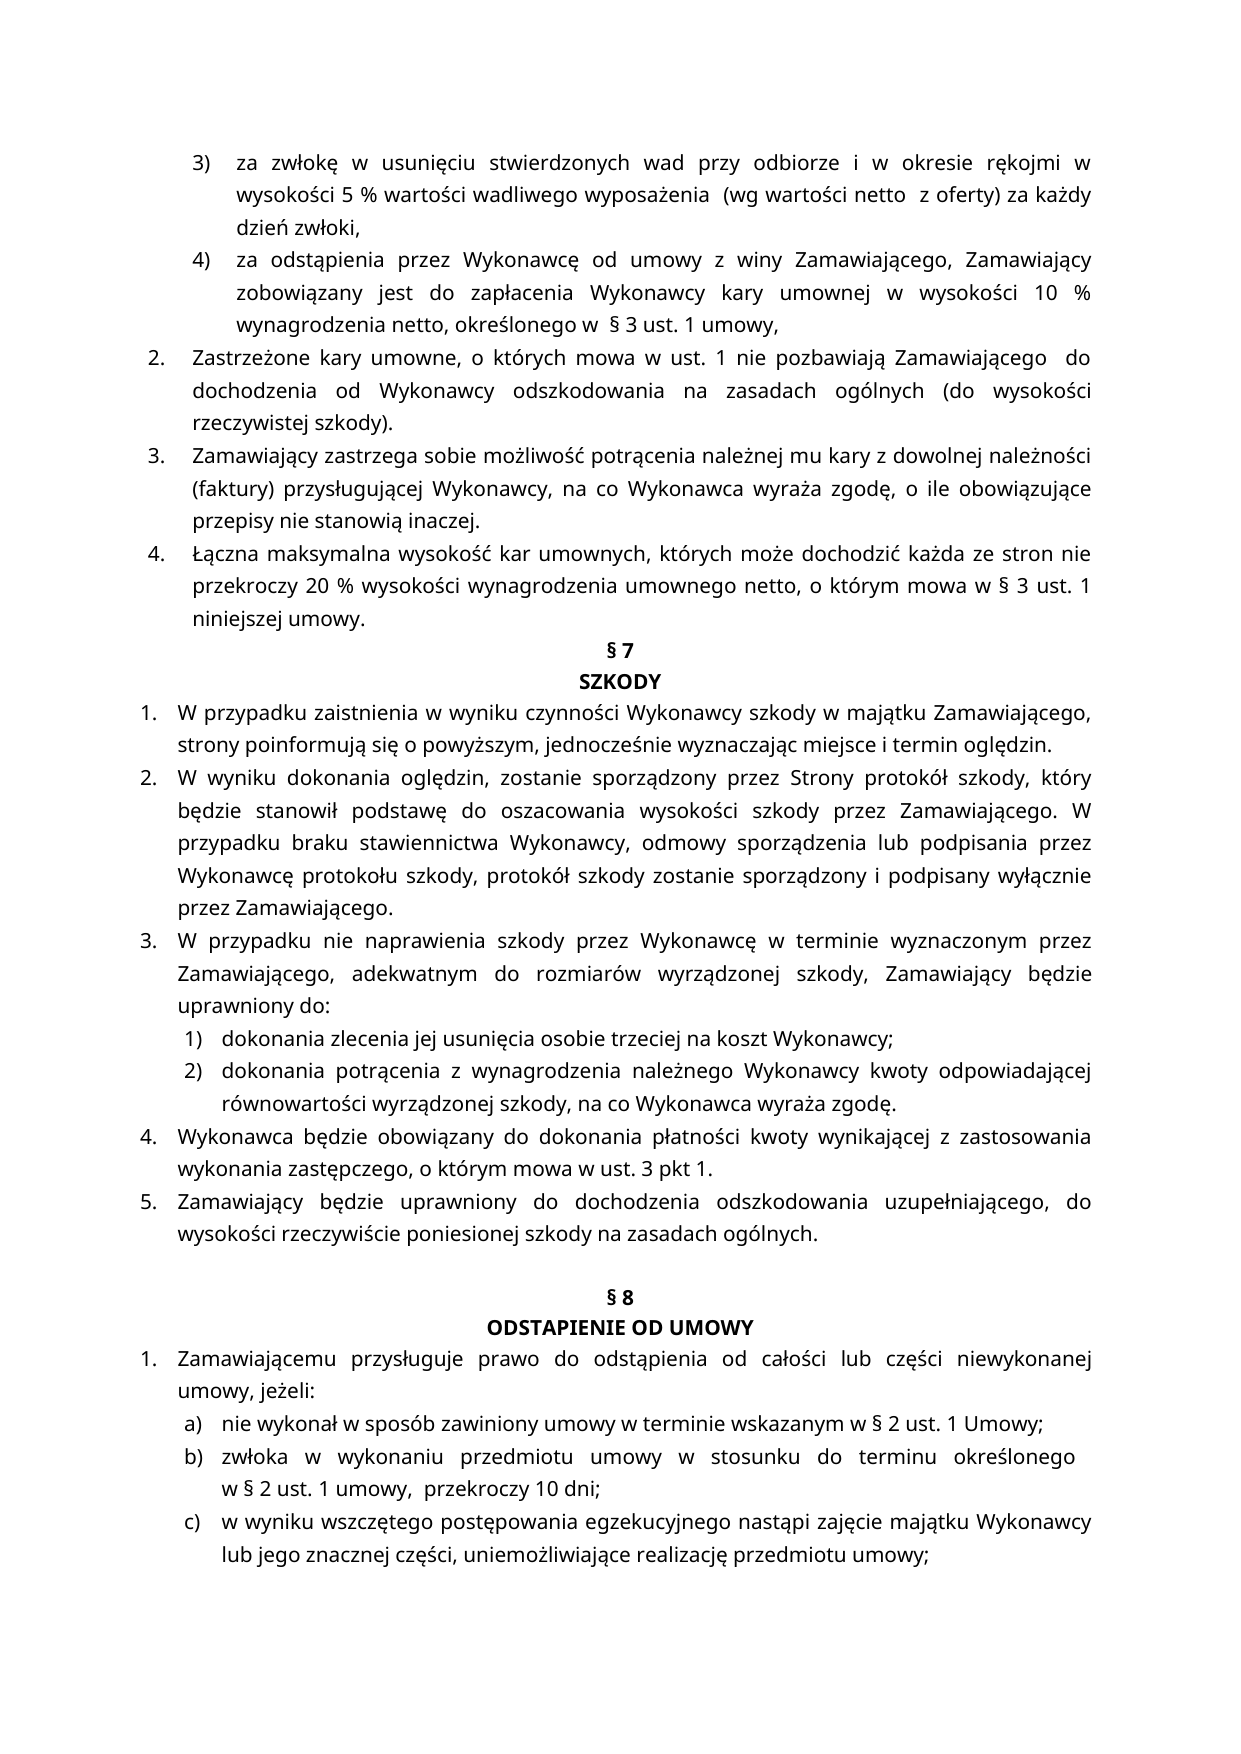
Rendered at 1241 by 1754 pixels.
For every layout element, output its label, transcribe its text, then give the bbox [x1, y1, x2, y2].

list zwłoka w wykonaniu przedmiotu umowy w stosunku do terminu określonego w § 2 ust. 1 umowy, przekroczy 10 dni; [184, 1442, 1093, 1503]
list dokonania zlecenia jej usunięcia osobie trzeciej na koszt Wykonawcy; [184, 1024, 1093, 1052]
list W wyniku dokonania oględzin, zostanie sporządzony przez Strony protokół szkody, który będzie stanowił podstawę do oszacowania wysokości szkody przez Zamawiającego. W przypadku braku stawiennictwa Wykonawcy, odmowy sporządzenia lub podpisania przez Wykonawcę protokołu szkody, protokół szkody zostanie sporządzony i podpisany wyłącznie przez Zamawiającego. [140, 763, 1093, 922]
list W przypadku zaistnienia w wyniku czynności Wykonawcy szkody w majątku Zamawiającego, strony poinformują się o powyższym, jednocześnie wyznaczając miejsce i termin oględzin. [140, 698, 1093, 759]
list Zamawiający zastrzega sobie możliwość potrącenia należnej mu kary z dowolnej należności (faktury) przysługującej Wykonawcy, na co Wykonawca wyraża zgodę, o ile obowiązujące przepisy nie stanowią inaczej. [148, 441, 1093, 535]
list za zwłokę w usunięciu stwierdzonych wad przy odbiorze i w okresie rękojmi w wysokości 5 % wartości wadliwego wyposażenia (wg wartości netto z oferty) za każdy dzień zwłoki, [192, 148, 1093, 241]
list w wyniku wszczętego postępowania egzekucyjnego nastąpi zajęcie majątku Wykonawcy lub jego znacznej części, uniemożliwiające realizację przedmiotu umowy; [184, 1507, 1093, 1568]
list Wykonawca będzie obowiązany do dokonania płatności kwoty wynikającej z zastosowania wykonania zastępczego, o którym mowa w ust. 3 pkt 1. [140, 1122, 1093, 1183]
text § 8 [148, 1283, 1093, 1311]
text ODSTAPIENIE OD UMOWY [148, 1313, 1093, 1342]
list za odstąpienia przez Wykonawcę od umowy z winy Zamawiającego, Zamawiający zobowiązany jest do zapłacenia Wykonawcy kary umownej w wysokości 10 % wynagrodzenia netto, określonego w § 3 ust. 1 umowy, [192, 245, 1093, 339]
list Łączna maksymalna wysokość kar umownych, których może dochodzić każda ze stron nie przekroczy 20 % wysokości wynagrodzenia umownego netto, o którym mowa w § 3 ust. 1 niniejszej umowy. [148, 539, 1093, 632]
list W przypadku nie naprawienia szkody przez Wykonawcę w terminie wyznaczonym przez Zamawiającego, adekwatnym do rozmiarów wyrządzonej szkody, Zamawiający będzie uprawniony do: [140, 926, 1093, 1020]
text SZKODY [148, 667, 1093, 696]
list Zamawiający będzie uprawniony do dochodzenia odszkodowania uzupełniającego, do wysokości rzeczywiście poniesionej szkody na zasadach ogólnych. [140, 1187, 1093, 1248]
text § 7 [148, 637, 1093, 665]
list dokonania potrącenia z wynagrodzenia należnego Wykonawcy kwoty odpowiadającej równowartości wyrządzonej szkody, na co Wykonawca wyraża zgodę. [184, 1057, 1093, 1118]
list Zamawiającemu przysługuje prawo do odstąpienia od całości lub części niewykonanej umowy, jeżeli: [140, 1344, 1093, 1405]
list Zastrzeżone kary umowne, o których mowa w ust. 1 nie pozbawiają Zamawiającego do dochodzenia od Wykonawcy odszkodowania na zasadach ogólnych (do wysokości rzeczywistej szkody). [148, 343, 1093, 437]
list nie wykonał w sposób zawiniony umowy w terminie wskazanym w § 2 ust. 1 Umowy; [184, 1409, 1093, 1438]
